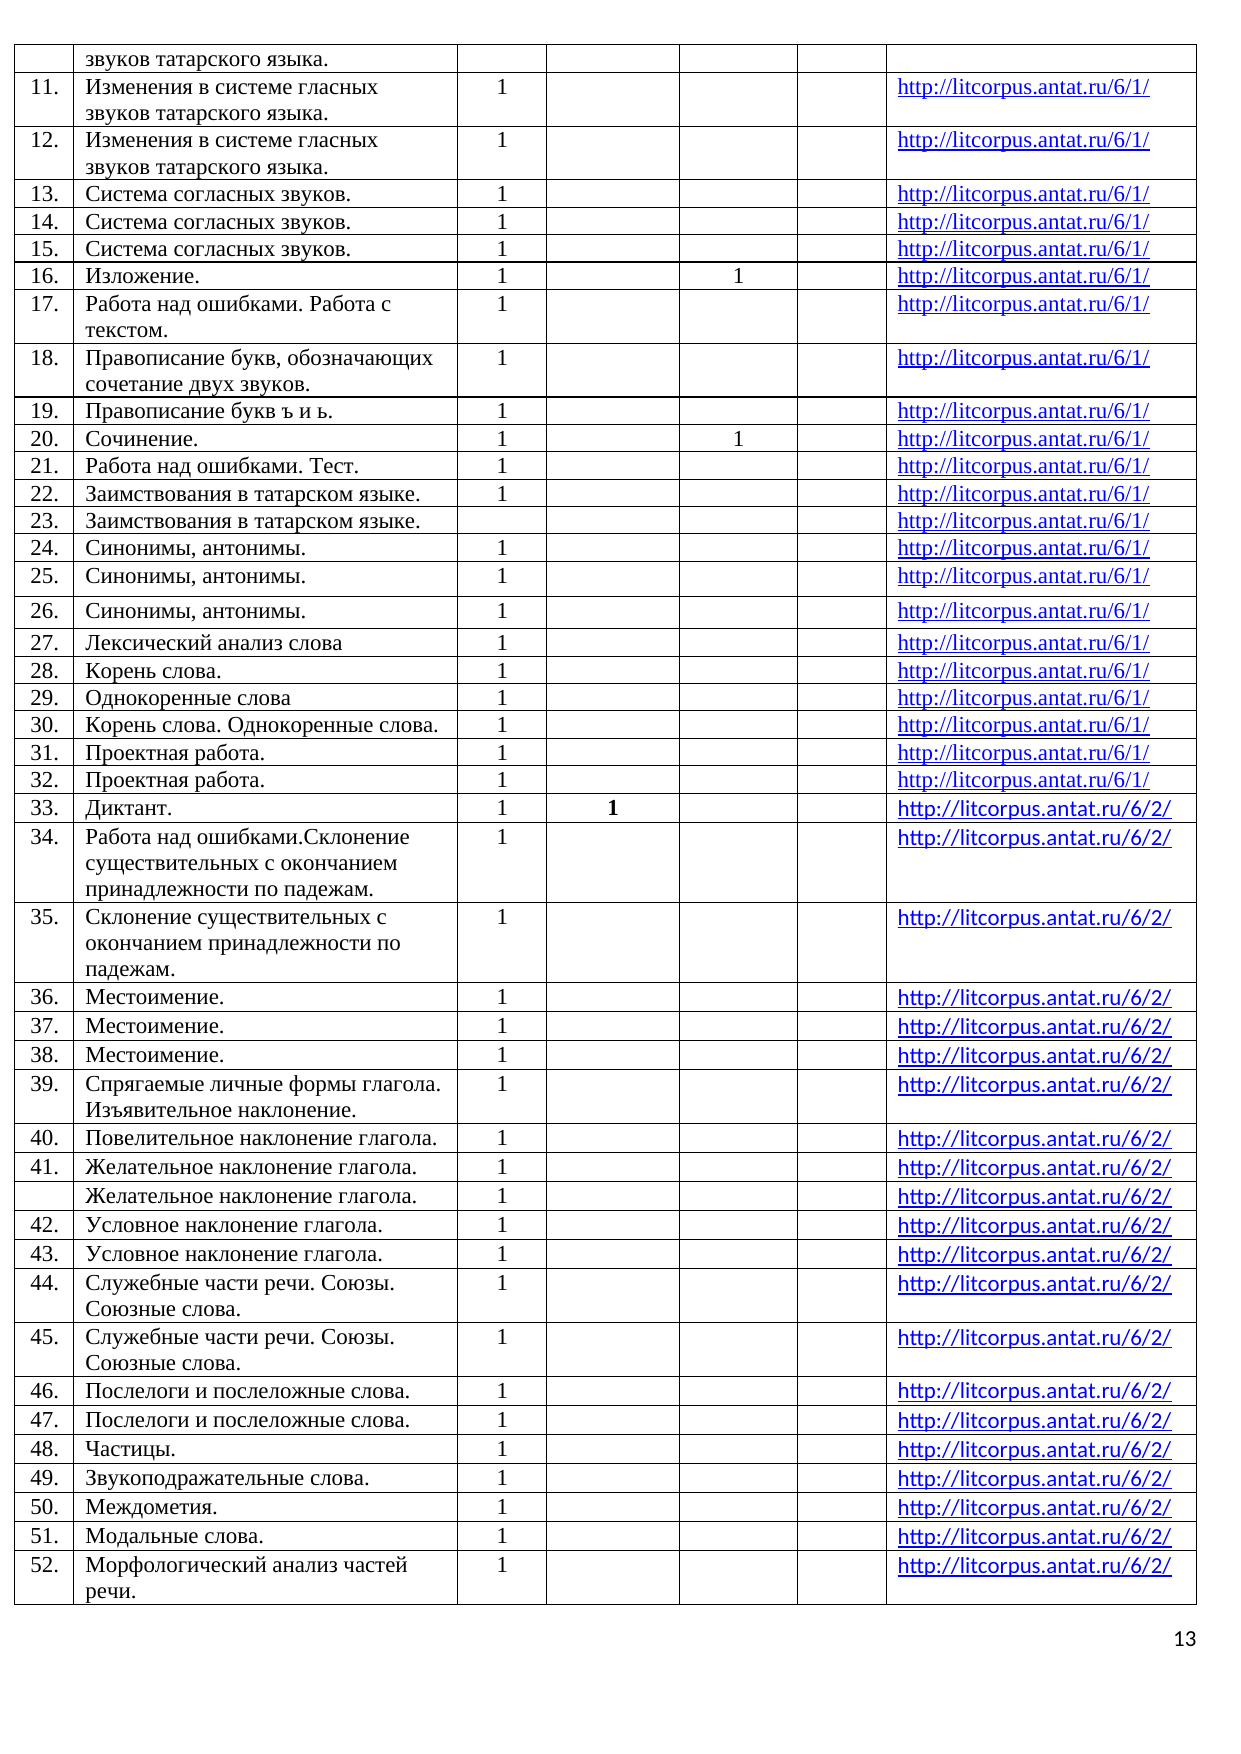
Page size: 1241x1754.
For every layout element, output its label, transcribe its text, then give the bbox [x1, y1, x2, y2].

table_cell Работа над ошибками. Работа с текстом. [74, 290, 457, 343]
table_cell [680, 711, 797, 738]
table_cell [547, 398, 679, 424]
table_cell 45. [15, 1323, 73, 1376]
table_cell http://litcorpus.antat.ru/6/2/ [887, 1522, 1196, 1550]
table_cell [680, 657, 797, 683]
table_cell [680, 452, 797, 478]
table_cell 49. [15, 1464, 73, 1492]
table_cell Диктант. [74, 794, 457, 822]
table_cell [680, 344, 797, 396]
table_cell 1 [458, 657, 546, 683]
table_cell 1 [458, 823, 546, 902]
table_cell [680, 45, 797, 72]
table_cell Заимствования в татарском языке. [74, 507, 457, 533]
table_cell [680, 534, 797, 561]
table_cell Модальные слова. [74, 1522, 457, 1550]
table_cell Местоимение. [74, 1012, 457, 1040]
table_cell http://litcorpus.antat.ru/6/1/ [887, 562, 1196, 596]
table_cell 11. [15, 73, 73, 126]
table_cell [680, 739, 797, 765]
table_cell [798, 425, 886, 451]
table_cell http://litcorpus.antat.ru/6/2/ [887, 1124, 1196, 1152]
table_cell Работа над ошибками. Тест. [74, 452, 457, 478]
table_cell [798, 452, 886, 478]
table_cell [887, 1551, 1196, 1604]
table_cell 1 [547, 794, 679, 822]
table_cell 26. [15, 597, 73, 628]
table_cell [680, 1522, 797, 1550]
table_cell 1 [458, 1070, 546, 1123]
table_cell [798, 1041, 886, 1069]
table_cell Морфологический анализ частей речи. [74, 1551, 457, 1604]
table_cell 1 [680, 425, 797, 451]
table_cell 1 [458, 534, 546, 561]
table_cell [547, 562, 679, 596]
table_cell [680, 1211, 797, 1239]
table_cell [547, 1211, 679, 1239]
table_cell [798, 657, 886, 683]
table_cell [680, 1012, 797, 1040]
table_cell 37. [15, 1012, 73, 1040]
table_cell [680, 208, 797, 234]
table_cell [680, 794, 797, 822]
table_cell 1 [680, 263, 797, 289]
table_cell [798, 1240, 886, 1268]
table_cell [798, 711, 886, 738]
table_cell Местоимение. [74, 1041, 457, 1069]
table_cell http://litcorpus.antat.ru/6/1/ [887, 235, 1196, 261]
table_cell 47. [15, 1406, 73, 1434]
table_cell 1 [458, 344, 546, 396]
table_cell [74, 127, 457, 179]
table_cell 1 [458, 766, 546, 793]
table_cell 1 [458, 1153, 546, 1181]
table_cell Послелоги и послеложные слова. [74, 1377, 457, 1405]
table_cell Повелительное наклонение глагола. [74, 1124, 457, 1152]
table_cell 1 [458, 1493, 546, 1521]
table_cell 1 [458, 1435, 546, 1463]
table_cell 1 [458, 1240, 546, 1268]
table_cell 14. [15, 208, 73, 234]
table_cell [798, 534, 886, 561]
table_cell Правописание букв ъ и ь. [74, 398, 457, 424]
table_cell 1 [458, 739, 546, 765]
table_cell 1 [458, 452, 546, 478]
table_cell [887, 45, 1196, 72]
table_cell 33. [15, 794, 73, 822]
table_cell http://litcorpus.antat.ru/6/2/ [887, 1211, 1196, 1239]
table_cell 1 [458, 983, 546, 1011]
table_cell http://litcorpus.antat.ru/6/1/ [887, 684, 1196, 710]
table_cell [547, 180, 679, 207]
table_cell 1 [458, 1406, 546, 1434]
table_cell [798, 398, 886, 424]
table_cell 25. [15, 562, 73, 596]
table_cell 1 [458, 480, 546, 506]
table_cell 1 [458, 180, 546, 207]
table_cell 40. [15, 1124, 73, 1152]
table_cell http://litcorpus.antat.ru/6/1/ [887, 425, 1196, 451]
table_cell http://litcorpus.antat.ru/6/2/ [887, 1435, 1196, 1463]
table_cell [798, 1012, 886, 1040]
table_cell [798, 597, 886, 628]
table_cell http://litcorpus.antat.ru/6/2/ [887, 1153, 1196, 1181]
table_cell 1 [458, 73, 546, 126]
table_cell 32. [15, 766, 73, 793]
table_cell [680, 290, 797, 343]
table_cell 1 [458, 562, 546, 596]
table_cell 21. [15, 452, 73, 478]
table_cell Система согласных звуков. [74, 208, 457, 234]
table_cell 15. [15, 235, 73, 261]
table_cell 39. [15, 1070, 73, 1123]
table_cell [680, 823, 797, 902]
table_cell 1 [458, 425, 546, 451]
table_cell 1 [458, 794, 546, 822]
table_cell 1 [458, 290, 546, 343]
table_cell http://litcorpus.antat.ru/6/1/ [887, 398, 1196, 424]
table_cell Условное наклонение глагола. [74, 1211, 457, 1239]
table_cell [798, 1464, 886, 1492]
table_cell [547, 1522, 679, 1550]
table_cell Сочинение. [74, 425, 457, 451]
table_cell [680, 1551, 797, 1604]
table_cell 1 [458, 1182, 546, 1210]
table_cell 1 [458, 1377, 546, 1405]
table_cell [680, 1041, 797, 1069]
table_cell [798, 290, 886, 343]
table_cell [680, 127, 797, 179]
table_cell http://litcorpus.antat.ru/6/2/ [887, 1493, 1196, 1521]
table_cell [547, 823, 679, 902]
table_cell 22. [15, 480, 73, 506]
table_cell 36. [15, 983, 73, 1011]
table_cell [798, 1269, 886, 1322]
table_cell http://litcorpus.antat.ru/6/2/ [887, 1406, 1196, 1434]
table_cell 41. [15, 1153, 73, 1181]
table_cell 1 [458, 127, 546, 179]
table_cell 35. [15, 903, 73, 982]
table_cell [680, 1182, 797, 1210]
table_cell [798, 344, 886, 396]
table_cell http://litcorpus.antat.ru/6/2/ [887, 1377, 1196, 1405]
table_cell [798, 507, 886, 533]
table_cell http://litcorpus.antat.ru/6/1/ [887, 480, 1196, 506]
table_cell [798, 766, 886, 793]
table_cell Система согласных звуков. [74, 235, 457, 261]
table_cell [74, 45, 457, 72]
table_cell http://litcorpus.antat.ru/6/2/ [887, 1182, 1196, 1210]
table_cell http://litcorpus.antat.ru/6/1/ [887, 507, 1196, 533]
table_cell [547, 1124, 679, 1152]
table_cell http://litcorpus.antat.ru/6/1/ [887, 657, 1196, 683]
table_cell 19. [15, 398, 73, 424]
table_cell Заимствования в татарском языке. [74, 480, 457, 506]
table_cell 18. [15, 344, 73, 396]
table_cell [798, 73, 886, 126]
table_cell Условное наклонение глагола. [74, 1240, 457, 1268]
table_cell [798, 1435, 886, 1463]
table_cell [547, 45, 679, 72]
table_cell [680, 1240, 797, 1268]
table_cell [798, 1070, 886, 1123]
table_cell 1 [458, 903, 546, 982]
table_cell [680, 398, 797, 424]
table_cell 42. [15, 1211, 73, 1239]
table_cell [547, 1041, 679, 1069]
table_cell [887, 73, 1196, 126]
table_cell [547, 629, 679, 656]
table_cell 1 [458, 1269, 546, 1322]
table_cell [547, 1435, 679, 1463]
table_cell http://litcorpus.antat.ru/6/1/ [887, 739, 1196, 765]
table_cell [547, 766, 679, 793]
table_cell [798, 480, 886, 506]
table_cell [547, 739, 679, 765]
table_cell [547, 983, 679, 1011]
table_cell http://litcorpus.antat.ru/6/1/ [887, 452, 1196, 478]
table_cell Синонимы, антонимы. [74, 597, 457, 628]
table_cell 44. [15, 1269, 73, 1322]
table_cell http://litcorpus.antat.ru/6/1/ [887, 597, 1196, 628]
table_cell 24. [15, 534, 73, 561]
table_cell [547, 127, 679, 179]
table_cell Местоимение. [74, 983, 457, 1011]
table_cell http://litcorpus.antat.ru/6/2/ [887, 1041, 1196, 1069]
table_cell 17. [15, 290, 73, 343]
table_cell [547, 235, 679, 261]
table_cell [680, 180, 797, 207]
table_cell [547, 1153, 679, 1181]
table_cell [680, 1124, 797, 1152]
table_cell [798, 794, 886, 822]
table_cell [798, 263, 886, 289]
table_cell [680, 1493, 797, 1521]
table_cell [547, 1493, 679, 1521]
table_cell Служебные части речи. Союзы. Союзные слова. [74, 1269, 457, 1322]
table_cell [547, 1070, 679, 1123]
table_cell [680, 480, 797, 506]
table_cell http://litcorpus.antat.ru/6/1/ [887, 629, 1196, 656]
table_cell [798, 629, 886, 656]
table_cell http://litcorpus.antat.ru/6/2/ [887, 1323, 1196, 1376]
table_cell 1 [458, 263, 546, 289]
table_cell http://litcorpus.antat.ru/6/1/ [887, 534, 1196, 561]
table_cell [680, 903, 797, 982]
table_cell [798, 1124, 886, 1152]
table_cell Служебные части речи. Союзы. Союзные слова. [74, 1323, 457, 1376]
table_cell Синонимы, антонимы. [74, 534, 457, 561]
table_cell [15, 1182, 73, 1210]
table_cell http://litcorpus.antat.ru/6/2/ [887, 983, 1196, 1011]
table_cell [680, 73, 797, 126]
table_cell [547, 452, 679, 478]
table_cell 43. [15, 1240, 73, 1268]
table_cell 1 [458, 1522, 546, 1550]
table_cell [547, 1406, 679, 1434]
table_cell [547, 903, 679, 982]
table_cell 16. [15, 263, 73, 289]
table_cell Желательное наклонение глагола. [74, 1182, 457, 1210]
table_cell [547, 534, 679, 561]
table_cell http://litcorpus.antat.ru/6/1/ [887, 208, 1196, 234]
table_cell [798, 562, 886, 596]
table_cell 1 [458, 1012, 546, 1040]
table_cell [547, 480, 679, 506]
table_cell Изложение. [74, 263, 457, 289]
table_cell Однокоренные слова [74, 684, 457, 710]
table_cell [547, 344, 679, 396]
table_cell [547, 711, 679, 738]
table_cell Желательное наклонение глагола. [74, 1153, 457, 1181]
table_cell http://litcorpus.antat.ru/6/2/ [887, 1012, 1196, 1040]
table_cell 1 [458, 1041, 546, 1069]
table_cell 1 [458, 1124, 546, 1152]
table_cell 10. [15, 45, 73, 72]
table_cell [680, 1406, 797, 1434]
table_cell [547, 597, 679, 628]
table_cell [547, 1012, 679, 1040]
table_cell 1 [458, 1323, 546, 1376]
table_cell 30. [15, 711, 73, 738]
table_cell [547, 1464, 679, 1492]
table_cell 1 [458, 235, 546, 261]
table_cell [680, 766, 797, 793]
table_cell Звукоподражательные слова. [74, 1464, 457, 1492]
table_cell 52. [15, 1551, 73, 1604]
table_cell 34. [15, 823, 73, 902]
table_cell 48. [15, 1435, 73, 1463]
table_cell 1 [458, 629, 546, 656]
table_cell [680, 235, 797, 261]
table_cell [680, 983, 797, 1011]
table_cell 1 [458, 597, 546, 628]
table_cell http://litcorpus.antat.ru/6/1/ [887, 766, 1196, 793]
table_cell 1 [458, 1211, 546, 1239]
table_cell Правописание букв, обозначающих сочетание двух звуков. [74, 344, 457, 396]
table_cell [547, 657, 679, 683]
table_cell Лексический анализ слова [74, 629, 457, 656]
table_cell Корень слова. Однокоренные слова. [74, 711, 457, 738]
table_cell 1 [458, 208, 546, 234]
table_cell 23. [15, 507, 73, 533]
table_cell 1 [458, 684, 546, 710]
table_cell [547, 1240, 679, 1268]
table_cell 29. [15, 684, 73, 710]
table_cell 31. [15, 739, 73, 765]
table_cell Спрягаемые личные формы глагола. Изъявительное наклонение. [74, 1070, 457, 1123]
table_cell 1 [458, 1464, 546, 1492]
table_cell [680, 1464, 797, 1492]
table_cell [547, 425, 679, 451]
table_cell [798, 1323, 886, 1376]
table_cell [798, 983, 886, 1011]
table_cell Работа над ошибками.Склонение существительных с окончанием принадлежности по падежам. [74, 823, 457, 902]
table_cell [680, 684, 797, 710]
table_cell Междометия. [74, 1493, 457, 1521]
table_cell http://litcorpus.antat.ru/6/2/ [887, 1240, 1196, 1268]
table_cell [547, 208, 679, 234]
table_cell [798, 823, 886, 902]
table_cell [798, 1377, 886, 1405]
table_cell 27. [15, 629, 73, 656]
table_cell Проектная работа. [74, 739, 457, 765]
table_cell http://litcorpus.antat.ru/6/2/ [887, 794, 1196, 822]
table_cell [798, 903, 886, 982]
table_cell Частицы. [74, 1435, 457, 1463]
table_cell http://litcorpus.antat.ru/6/1/ [887, 263, 1196, 289]
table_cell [887, 127, 1196, 179]
table_cell [798, 127, 886, 179]
table_cell 13. [15, 180, 73, 207]
table_cell [680, 629, 797, 656]
table_cell [798, 1153, 886, 1181]
table_cell 20. [15, 425, 73, 451]
table_cell [547, 1377, 679, 1405]
table_cell [547, 1269, 679, 1322]
table_cell 46. [15, 1377, 73, 1405]
table_cell [458, 507, 546, 533]
table_cell Синонимы, антонимы. [74, 562, 457, 596]
table_cell [680, 1377, 797, 1405]
table_cell [680, 562, 797, 596]
table_cell [547, 507, 679, 533]
table_cell [680, 1269, 797, 1322]
table_cell 1 [458, 45, 546, 72]
table_cell [547, 263, 679, 289]
table_cell [798, 235, 886, 261]
table_cell http://litcorpus.antat.ru/6/2/ [887, 1070, 1196, 1123]
table_cell [547, 1323, 679, 1376]
table_cell [547, 684, 679, 710]
table_cell [798, 739, 886, 765]
table_cell [680, 1435, 797, 1463]
table_cell [680, 507, 797, 533]
table_cell Система согласных звуков. [74, 180, 457, 207]
table_cell [798, 1493, 886, 1521]
table_cell http://litcorpus.antat.ru/6/1/ [887, 344, 1196, 396]
table_cell [798, 1182, 886, 1210]
table_cell Корень слова. [74, 657, 457, 683]
table_cell [798, 208, 886, 234]
table_cell 1 [458, 398, 546, 424]
table_cell http://litcorpus.antat.ru/6/2/ [887, 903, 1196, 982]
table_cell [74, 73, 457, 126]
table_cell 50. [15, 1493, 73, 1521]
table_cell [798, 684, 886, 710]
table_cell http://litcorpus.antat.ru/6/2/ [887, 823, 1196, 902]
table_cell 1 [458, 1551, 546, 1604]
table_cell 28. [15, 657, 73, 683]
table_cell [680, 597, 797, 628]
table_cell [798, 180, 886, 207]
table_cell http://litcorpus.antat.ru/6/2/ [887, 1269, 1196, 1322]
table_cell [798, 1406, 886, 1434]
table_cell Склонение существительных с окончанием принадлежности по падежам. [74, 903, 457, 982]
table_cell [798, 1211, 886, 1239]
table_cell [547, 290, 679, 343]
table_cell [547, 1182, 679, 1210]
table_cell [798, 1551, 886, 1604]
table_cell http://litcorpus.antat.ru/6/2/ [887, 1464, 1196, 1492]
table_cell [680, 1070, 797, 1123]
table_cell [547, 1551, 679, 1604]
table_cell [798, 1522, 886, 1550]
table_cell 51. [15, 1522, 73, 1550]
table_cell 12. [15, 127, 73, 179]
table_cell http://litcorpus.antat.ru/6/1/ [887, 290, 1196, 343]
table_cell 38. [15, 1041, 73, 1069]
table_cell [547, 73, 679, 126]
table_cell http://litcorpus.antat.ru/6/1/ [887, 711, 1196, 738]
table_cell [680, 1323, 797, 1376]
table_cell [680, 1153, 797, 1181]
table_cell 1 [458, 711, 546, 738]
table_cell Проектная работа. [74, 766, 457, 793]
table_cell http://litcorpus.antat.ru/6/1/ [887, 180, 1196, 207]
table_cell [798, 45, 886, 72]
table_cell Послелоги и послеложные слова. [74, 1406, 457, 1434]
